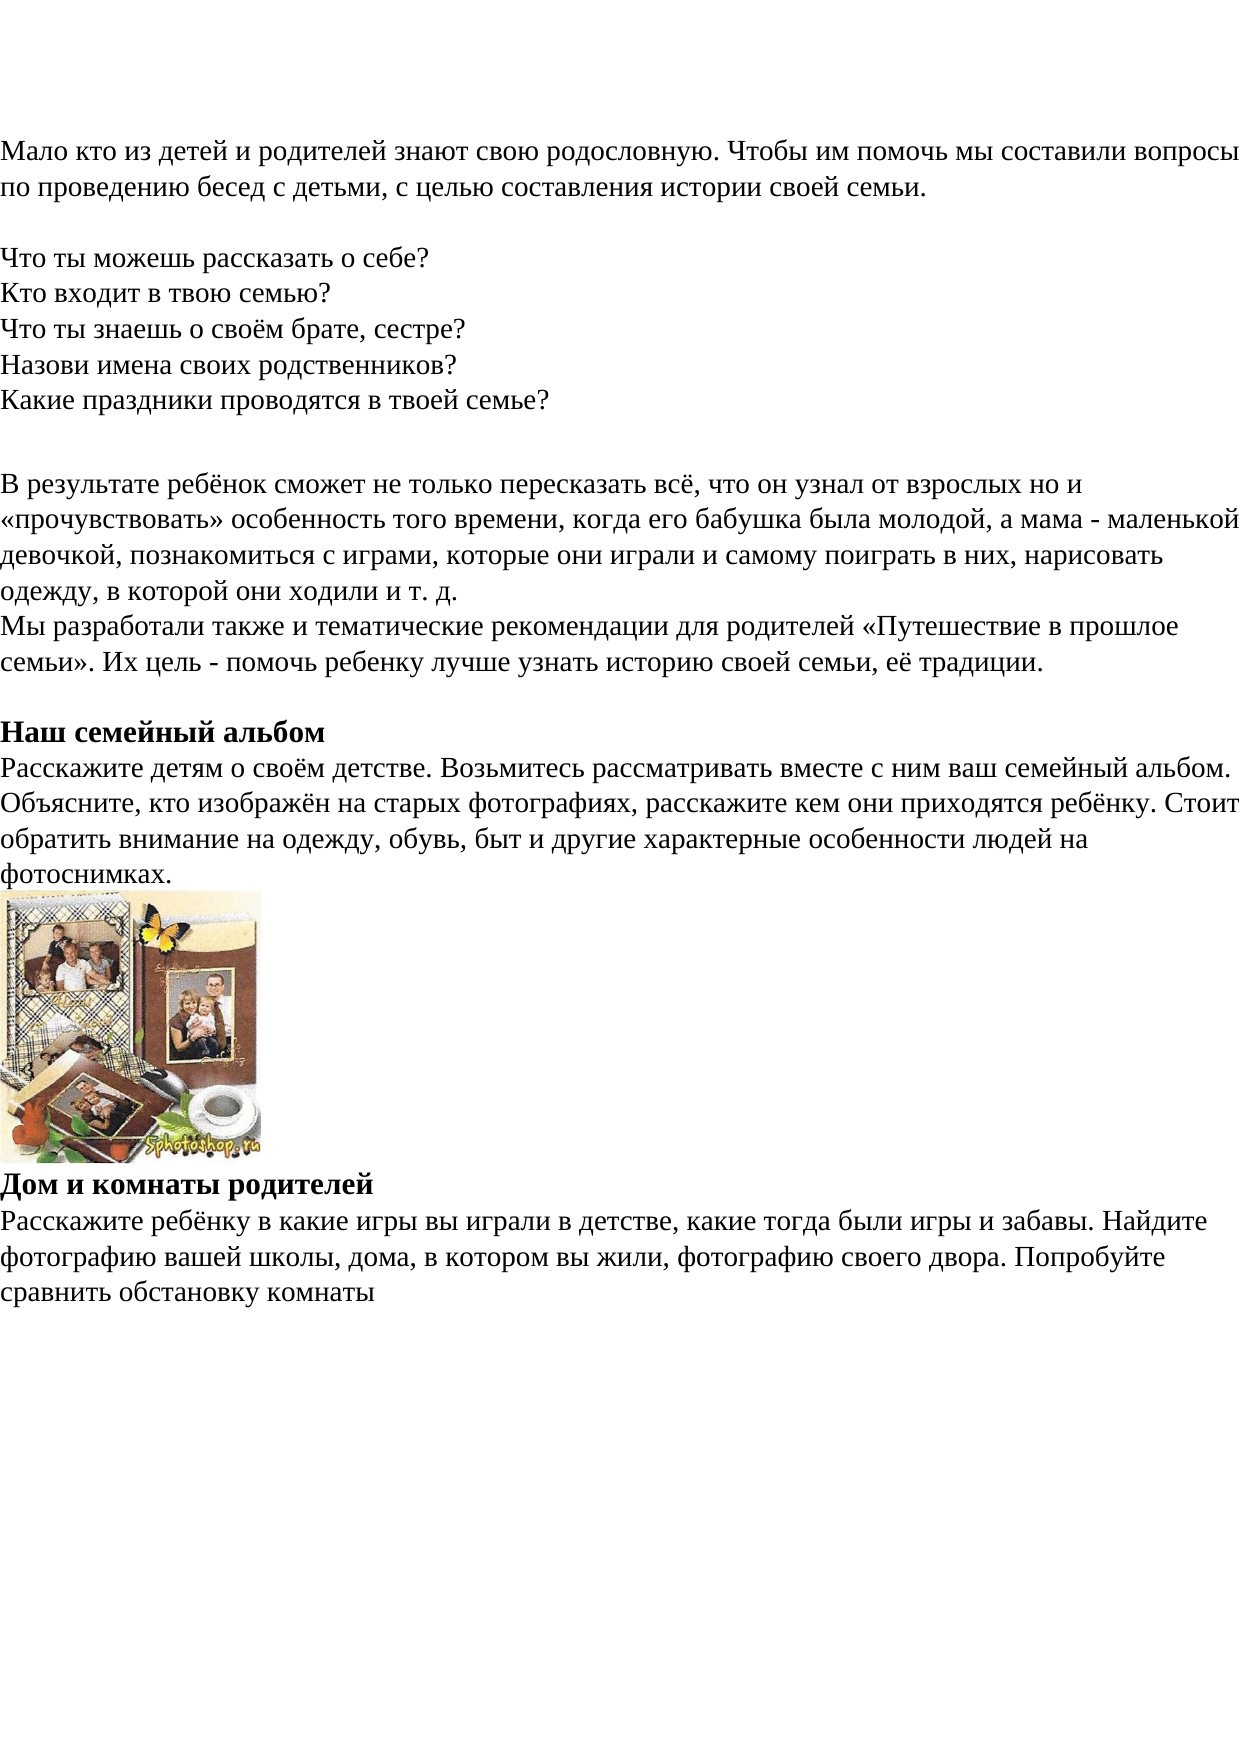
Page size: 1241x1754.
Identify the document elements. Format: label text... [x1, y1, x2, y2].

text Мы разработали также и тематические рекомендации для родителей «Путешествие в прошлое семьи». Их цель - помочь ребенку лучше узнать историю своей семьи, её традиции. [0, 607, 1240, 678]
text Дом и комнаты родителей [0, 1166, 1240, 1202]
text Наш семейный альбом [0, 714, 1240, 749]
picture [0, 890, 261, 1164]
text Какие праздники проводятся в твоей семье? [0, 381, 1240, 417]
text Мало кто из детей и родителей знают свою родословную. Чтобы им помочь мы составили вопросы по проведению бесед с детьми, с целью составления истории своей семьи. [0, 132, 1240, 203]
text Назови имена своих родственников? [0, 346, 1240, 381]
text Что ты можешь рассказать о себе? [0, 239, 1240, 274]
text Расскажите детям о своём детстве. Возьмитесь рассматривать вместе с ним ваш семейный альбом. Объясните, кто изображён на старых фотографиях, расскажите кем они приходятся ребёнку. Стоит обратить внимание на одежду, обувь, быт и другие характерные особенности людей на фотоснимках. [0, 749, 1240, 890]
text В результате ребёнок сможет не только пересказать всё, что он узнал от взрослых но и «прочувствовать» особенность того времени, когда его бабушка была молодой, а мама - маленькой девочкой, познакомиться с играми, которые они играли и самому поиграть в них, нарисовать одежду, в которой они ходили и т. д. [0, 465, 1240, 607]
text Кто входит в твою семью? [0, 274, 1240, 310]
text Что ты знаешь о своём брате, сестре? [0, 310, 1240, 346]
text Расскажите ребёнку в какие игры вы играли в детстве, какие тогда были игры и забавы. Найдите фотографию вашей школы, дома, в котором вы жили, фотографию своего двора. Попробуйте сравнить обстановку комнаты [0, 1202, 1240, 1309]
